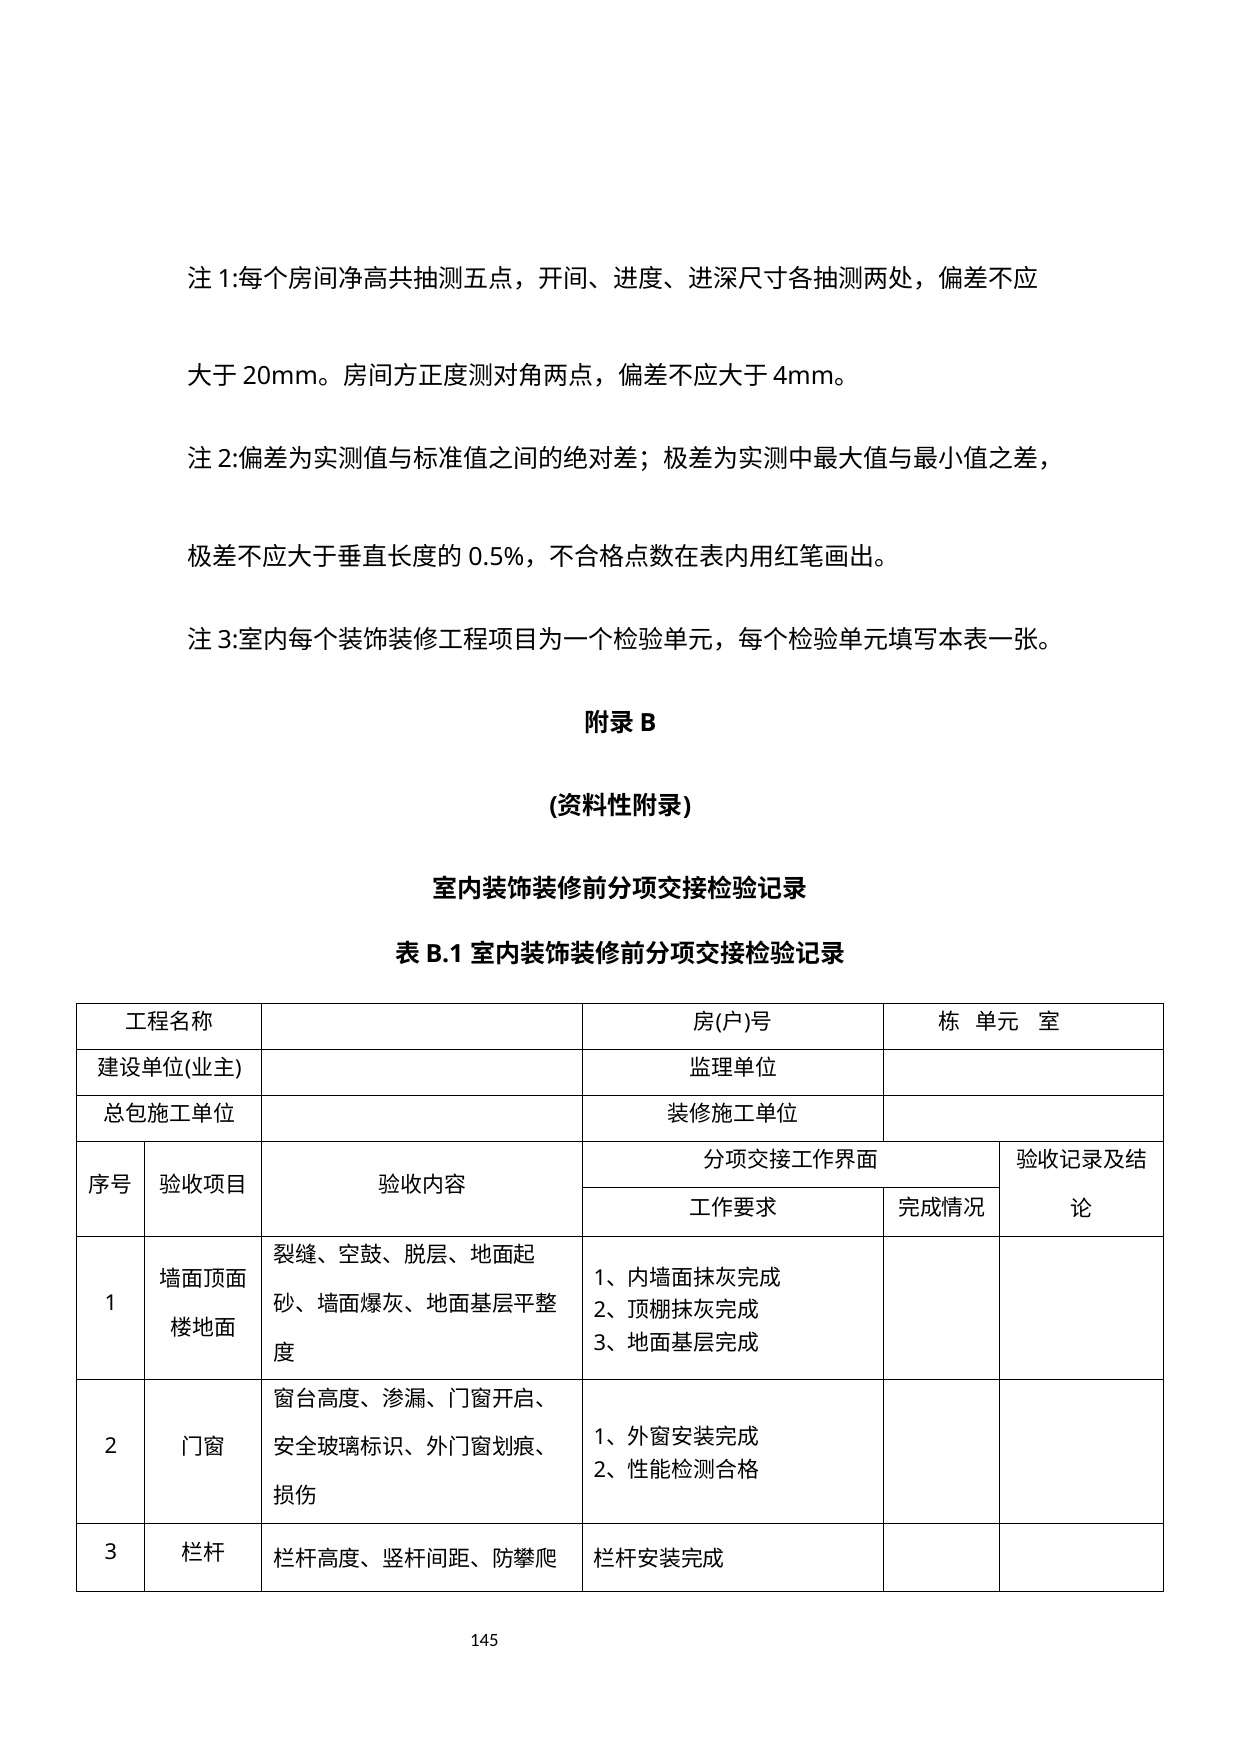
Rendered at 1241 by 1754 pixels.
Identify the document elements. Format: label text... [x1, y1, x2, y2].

text 表B.1 室内装饰装修前分项交接检验记录 [187, 919, 1053, 984]
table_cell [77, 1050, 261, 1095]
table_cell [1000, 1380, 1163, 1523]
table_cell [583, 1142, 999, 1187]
text 注2:偏差为实测值与标准值之间的绝对差；极差为实测中最大值与最小值之差，极差不应大于垂直长度的 0.5%，不合格点数在表内用红笔画出。 [187, 424, 1053, 587]
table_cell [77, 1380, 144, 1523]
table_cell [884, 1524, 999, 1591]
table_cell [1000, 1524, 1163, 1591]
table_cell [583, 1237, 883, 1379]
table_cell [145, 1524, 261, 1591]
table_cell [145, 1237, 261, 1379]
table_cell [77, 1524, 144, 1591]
text 注1:每个房间净高共抽测五点，开间、进度、进深尺寸各抽测两处，偏差不应大于20mm。房间方正度测对角两点，偏差不应大于4mm。 [187, 244, 1053, 406]
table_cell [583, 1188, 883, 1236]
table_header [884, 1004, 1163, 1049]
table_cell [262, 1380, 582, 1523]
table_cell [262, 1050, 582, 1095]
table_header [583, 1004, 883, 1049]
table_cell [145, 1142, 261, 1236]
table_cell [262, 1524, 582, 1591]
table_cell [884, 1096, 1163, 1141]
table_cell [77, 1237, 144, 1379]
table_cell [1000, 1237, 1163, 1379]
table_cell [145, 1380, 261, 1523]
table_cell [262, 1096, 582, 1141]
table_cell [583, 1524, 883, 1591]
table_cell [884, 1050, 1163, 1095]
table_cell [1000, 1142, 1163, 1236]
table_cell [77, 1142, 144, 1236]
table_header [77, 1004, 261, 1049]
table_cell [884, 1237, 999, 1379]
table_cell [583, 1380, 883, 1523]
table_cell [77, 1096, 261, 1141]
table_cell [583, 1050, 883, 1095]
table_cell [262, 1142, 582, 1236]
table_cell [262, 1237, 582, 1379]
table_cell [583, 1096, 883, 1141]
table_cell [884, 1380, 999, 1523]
text 附录B [187, 688, 1053, 753]
text (资料性附录) [187, 771, 1053, 836]
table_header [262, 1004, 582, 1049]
text 注3:室内每个装饰装修工程项目为一个检验单元，每个检验单元填写本表一张。 [187, 605, 1053, 670]
text 室内装饰装修前分项交接检验记录 [187, 854, 1053, 919]
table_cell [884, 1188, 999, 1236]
